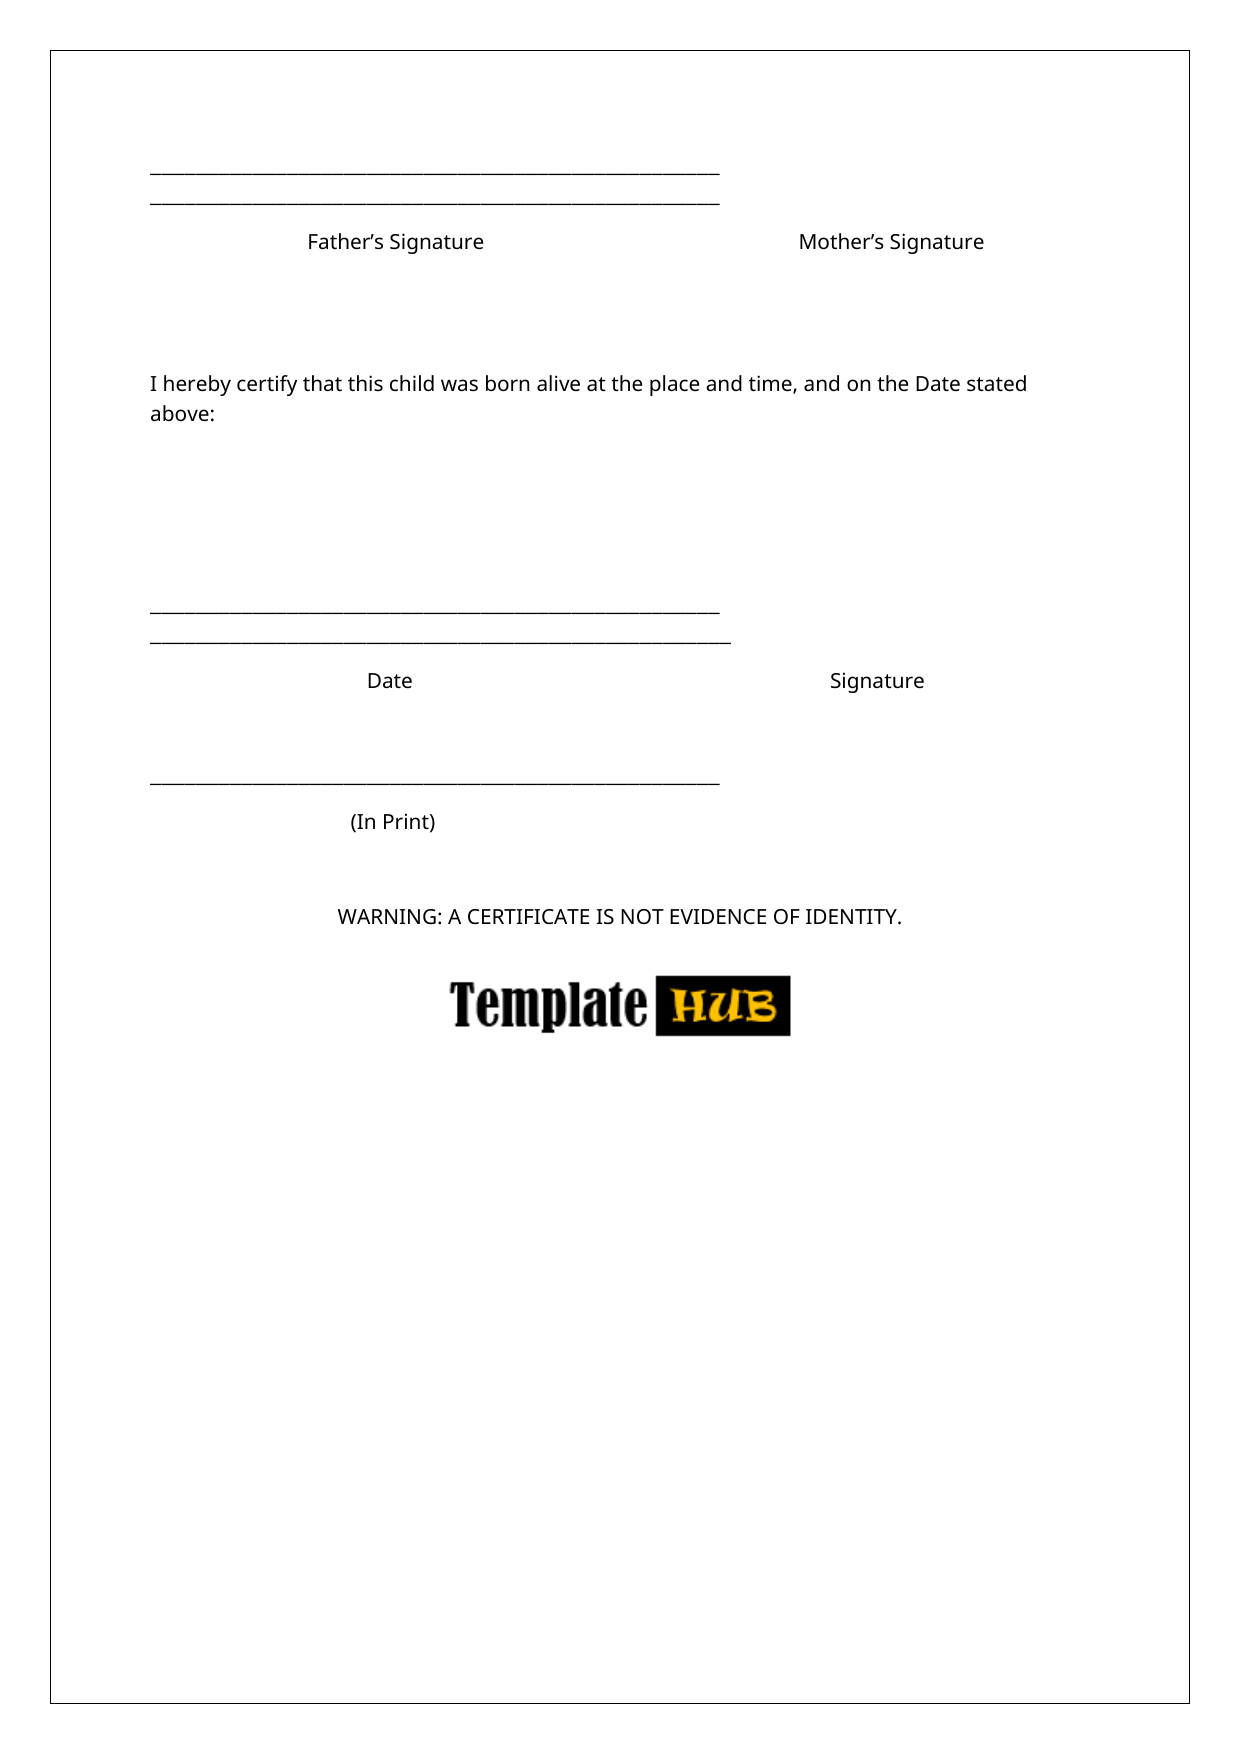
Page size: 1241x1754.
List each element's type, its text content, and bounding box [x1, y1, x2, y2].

text WARNING: A CERTIFICATE IS NOT EVIDENCE OF IDENTITY. [150, 902, 1090, 930]
text Date Signature [150, 666, 1090, 694]
text I hereby certify that this child was born alive at the place and time, and on the Date stated above: [150, 369, 1090, 428]
text (In Print) [150, 807, 1090, 836]
text Father’s Signature Mother’s Signature [150, 227, 1090, 256]
picture [445, 973, 797, 1041]
